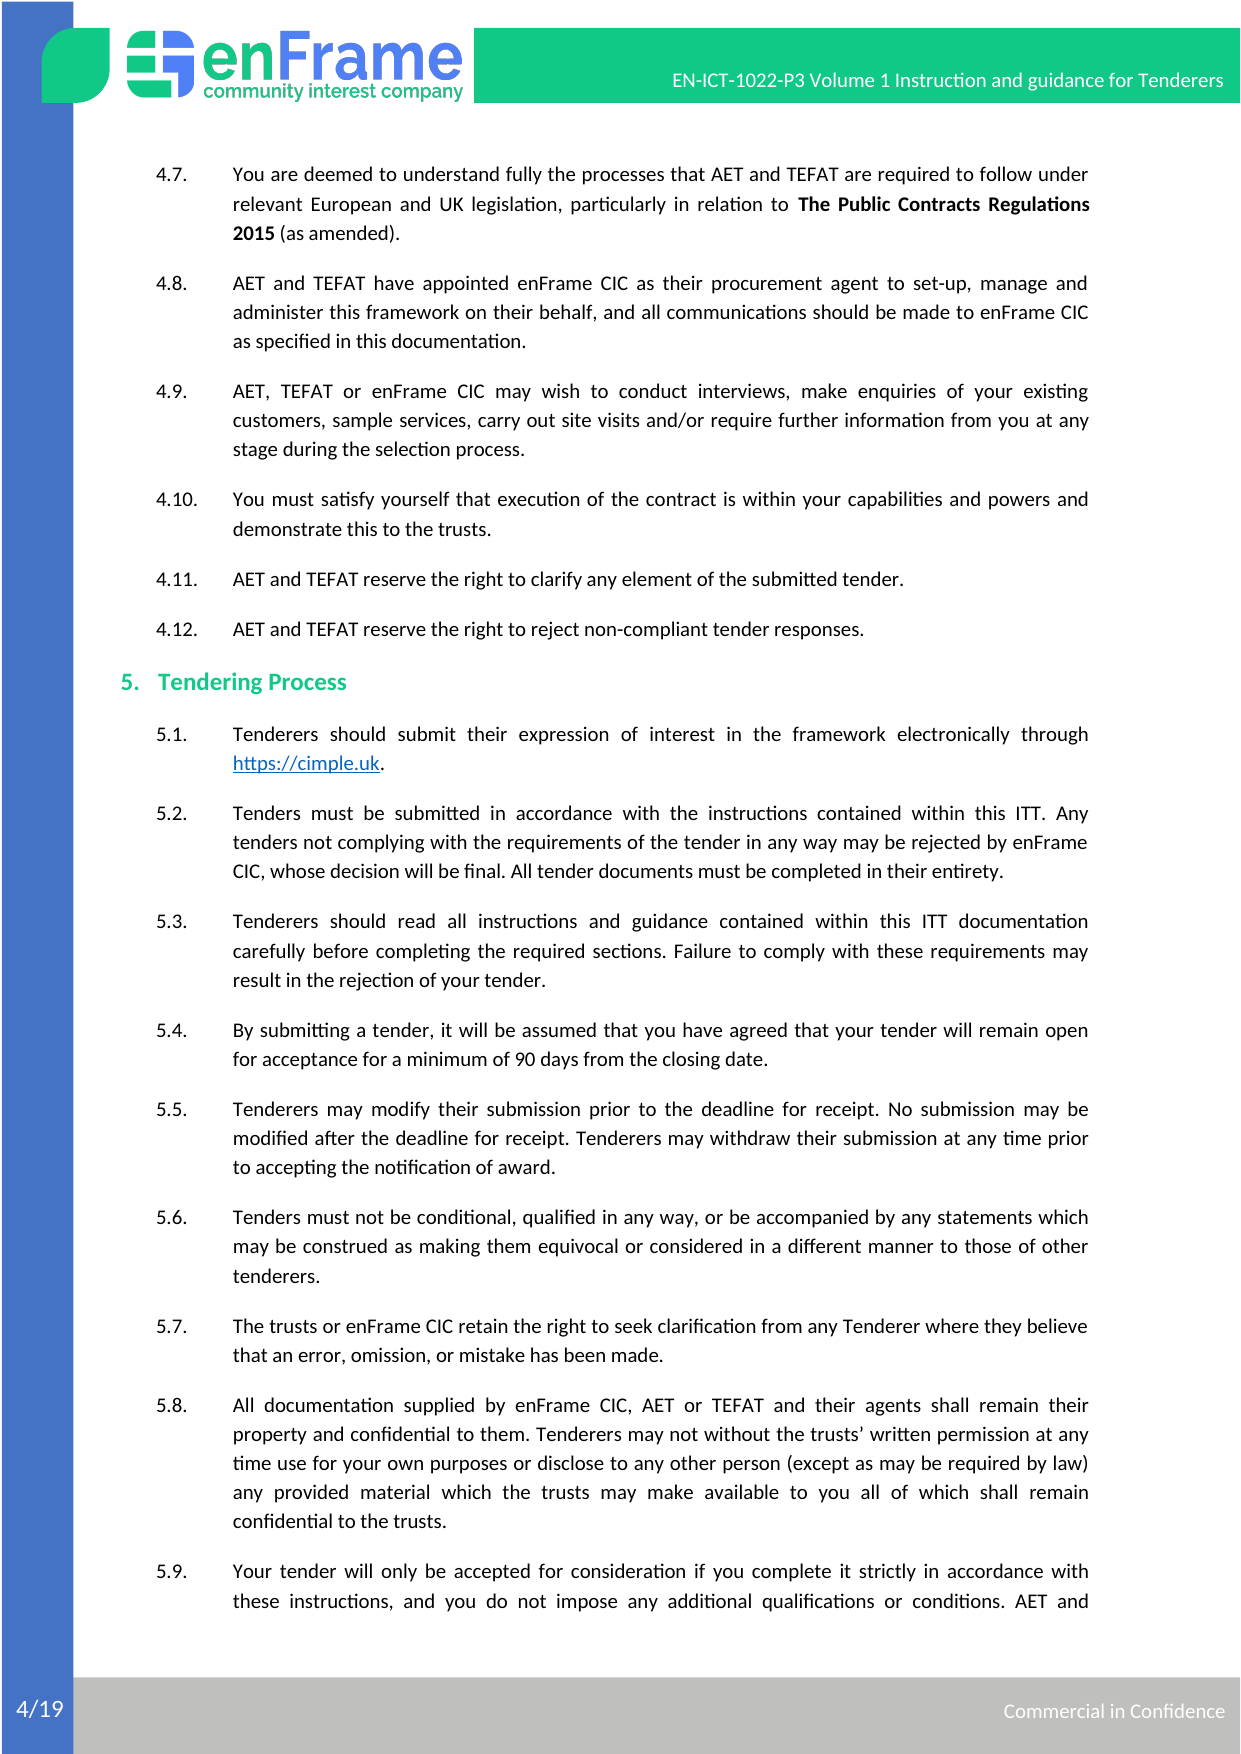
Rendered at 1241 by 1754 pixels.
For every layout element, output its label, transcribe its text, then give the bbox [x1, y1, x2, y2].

text Tendering Process [120, 666, 1090, 696]
text AET, TEFAT or enFrame CIC may wish to conduct interviews, make enquiries of your existing customers, sample services, carry out site visits and/or require further information from you at any stage during the selection process. [156, 378, 1090, 462]
text Tenderers may modify their submission prior to the deadline for receipt. No submission may be modified after the deadline for receipt. Tenderers may withdraw their submission at any time prior to accepting the notification of award. [156, 1096, 1090, 1180]
text By submitting a tender, it will be assumed that you have agreed that your tender will remain open for acceptance for a minimum of 90 days from the closing date. [156, 1017, 1090, 1072]
text All documentation supplied by enFrame CIC, AET or TEFAT and their agents shall remain their property and confidential to them. Tenderers may not without the trusts’ written permission at any time use for your own purposes or disclose to any other person (except as may be required by law) any provided material which the trusts may make available to you all of which shall remain confidential to the trusts. [156, 1392, 1090, 1534]
picture [115, 20, 474, 115]
text Tenders must be submitted in accordance with the instructions contained within this ITT. Any tenders not complying with the requirements of the tender in any way may be rejected by enFrame CIC, whose decision will be final. All tender documents must be completed in their entirety. [156, 800, 1090, 884]
text AET and TEFAT reserve the right to reject non-compliant tender responses. [156, 616, 1090, 641]
text Tenders must not be conditional, qualified in any way, or be accompanied by any statements which may be construed as making them equivocal or considered in a different manner to those of other tenderers. [156, 1204, 1090, 1288]
text You are deemed to understand fully the processes that AET and TEFAT are required to follow under relevant European and UK legislation, particularly in relation to The Public Contracts Regulations 2015 (as amended). [156, 162, 1090, 245]
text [156, 1559, 1090, 1613]
text AET and TEFAT reserve the right to clarify any element of the submitted tender. [156, 566, 1090, 591]
text You must satisfy yourself that execution of the contract is within your capabilities and powers and demonstrate this to the trusts. [156, 487, 1090, 541]
text Tenderers should submit their expression of interest in the framework electronically through https://cimple.uk. [156, 721, 1090, 776]
text AET and TEFAT have appointed enFrame CIC as their procurement agent to set-up, manage and administer this framework on their behalf, and all communications should be made to enFrame CIC as specified in this documentation. [156, 270, 1090, 354]
text Tenderers should read all instructions and guidance contained within this ITT documentation carefully before completing the required sections. Failure to comply with these requirements may result in the rejection of your tender. [156, 909, 1090, 992]
text The trusts or enFrame CIC retain the right to seek clarification from any Tenderer where they believe that an error, omission, or mistake has been made. [156, 1313, 1090, 1367]
